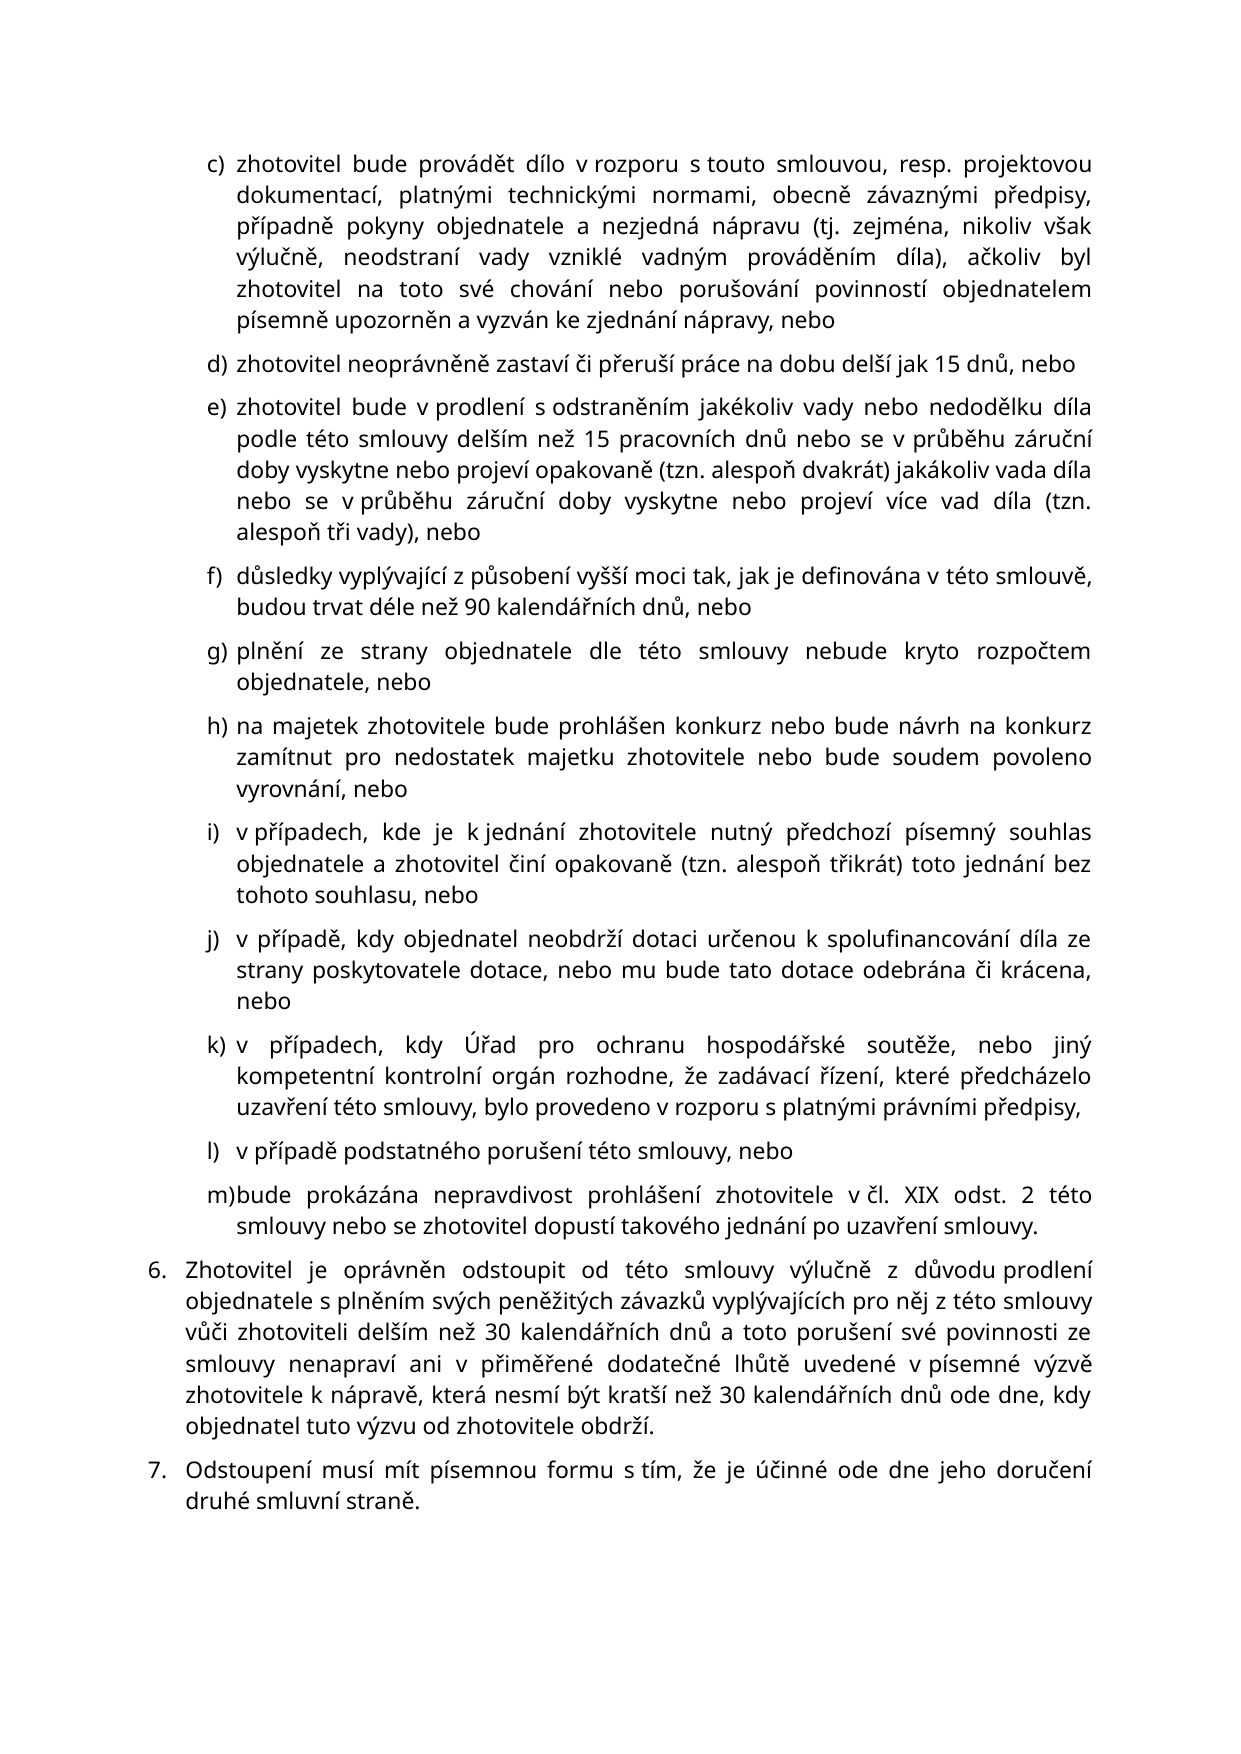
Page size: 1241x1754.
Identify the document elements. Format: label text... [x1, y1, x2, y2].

list plnění ze strany objednatele dle této smlouvy nebude kryto rozpočtem objednatele, nebo [207, 635, 1093, 698]
list zhotovitel bude provádět dílo v rozporu s touto smlouvou, resp. projektovou dokumentací, platnými technickými normami, obecně závaznými předpisy, případně pokyny objednatele a nezjedná nápravu (tj. zejména, nikoliv však výlučně, neodstraní vady vzniklé vadným prováděním díla), ačkoliv byl zhotovitel na toto své chování nebo porušování povinností objednatelem písemně upozorněn a vyzván ke zjednání nápravy, nebo [207, 148, 1093, 335]
list v případech, kde je k jednání zhotovitele nutný předchozí písemný souhlas objednatele a zhotovitel činí opakovaně (tzn. alespoň třikrát) toto jednání bez tohoto souhlasu, nebo [207, 816, 1093, 910]
list důsledky vyplývající z působení vyšší moci tak, jak je definována v této smlouvě, budou trvat déle než 90 kalendářních dnů, nebo [207, 560, 1093, 623]
list v případě podstatného porušení této smlouvy, nebo [207, 1135, 1093, 1166]
list Odstoupení musí mít písemnou formu s tím, že je účinné ode dne jeho doručení druhé smluvní straně. [148, 1454, 1093, 1516]
list zhotovitel neoprávněně zastaví či přeruší práce na dobu delší jak 15 dnů, nebo [207, 348, 1093, 379]
list na majetek zhotovitele bude prohlášen konkurz nebo bude návrh na konkurz zamítnut pro nedostatek majetku zhotovitele nebo bude soudem povoleno vyrovnání, nebo [207, 710, 1093, 804]
list bude prokázána nepravdivost prohlášení zhotovitele v čl. XIX odst. 2 této smlouvy nebo se zhotovitel dopustí takového jednání po uzavření smlouvy. [207, 1179, 1093, 1241]
list v případech, kdy Úřad pro ochranu hospodářské soutěže, nebo jiný kompetentní kontrolní orgán rozhodne, že zadávací řízení, které předcházelo uzavření této smlouvy, bylo provedeno v rozporu s platnými právními předpisy, [207, 1029, 1093, 1123]
list v případě, kdy objednatel neobdrží dotaci určenou k spolufinancování díla ze strany poskytovatele dotace, nebo mu bude tato dotace odebrána či krácena, nebo [207, 923, 1093, 1016]
list zhotovitel bude v prodlení s odstraněním jakékoliv vady nebo nedodělku díla podle této smlouvy delším než 15 pracovních dnů nebo se v průběhu záruční doby vyskytne nebo projeví opakovaně (tzn. alespoň dvakrát) jakákoliv vada díla nebo se v průběhu záruční doby vyskytne nebo projeví více vad díla (tzn. alespoň tři vady), nebo [207, 391, 1093, 548]
list Zhotovitel je oprávněn odstoupit od této smlouvy výlučně z důvodu prodlení objednatele s plněním svých peněžitých závazků vyplývajících pro něj z této smlouvy vůči zhotoviteli delším než 30 kalendářních dnů a toto porušení své povinnosti ze smlouvy nenapraví ani v přiměřené dodatečné lhůtě uvedené v písemné výzvě zhotovitele k nápravě, která nesmí být kratší než 30 kalendářních dnů ode dne, kdy objednatel tuto výzvu od zhotovitele obdrží. [148, 1254, 1093, 1441]
